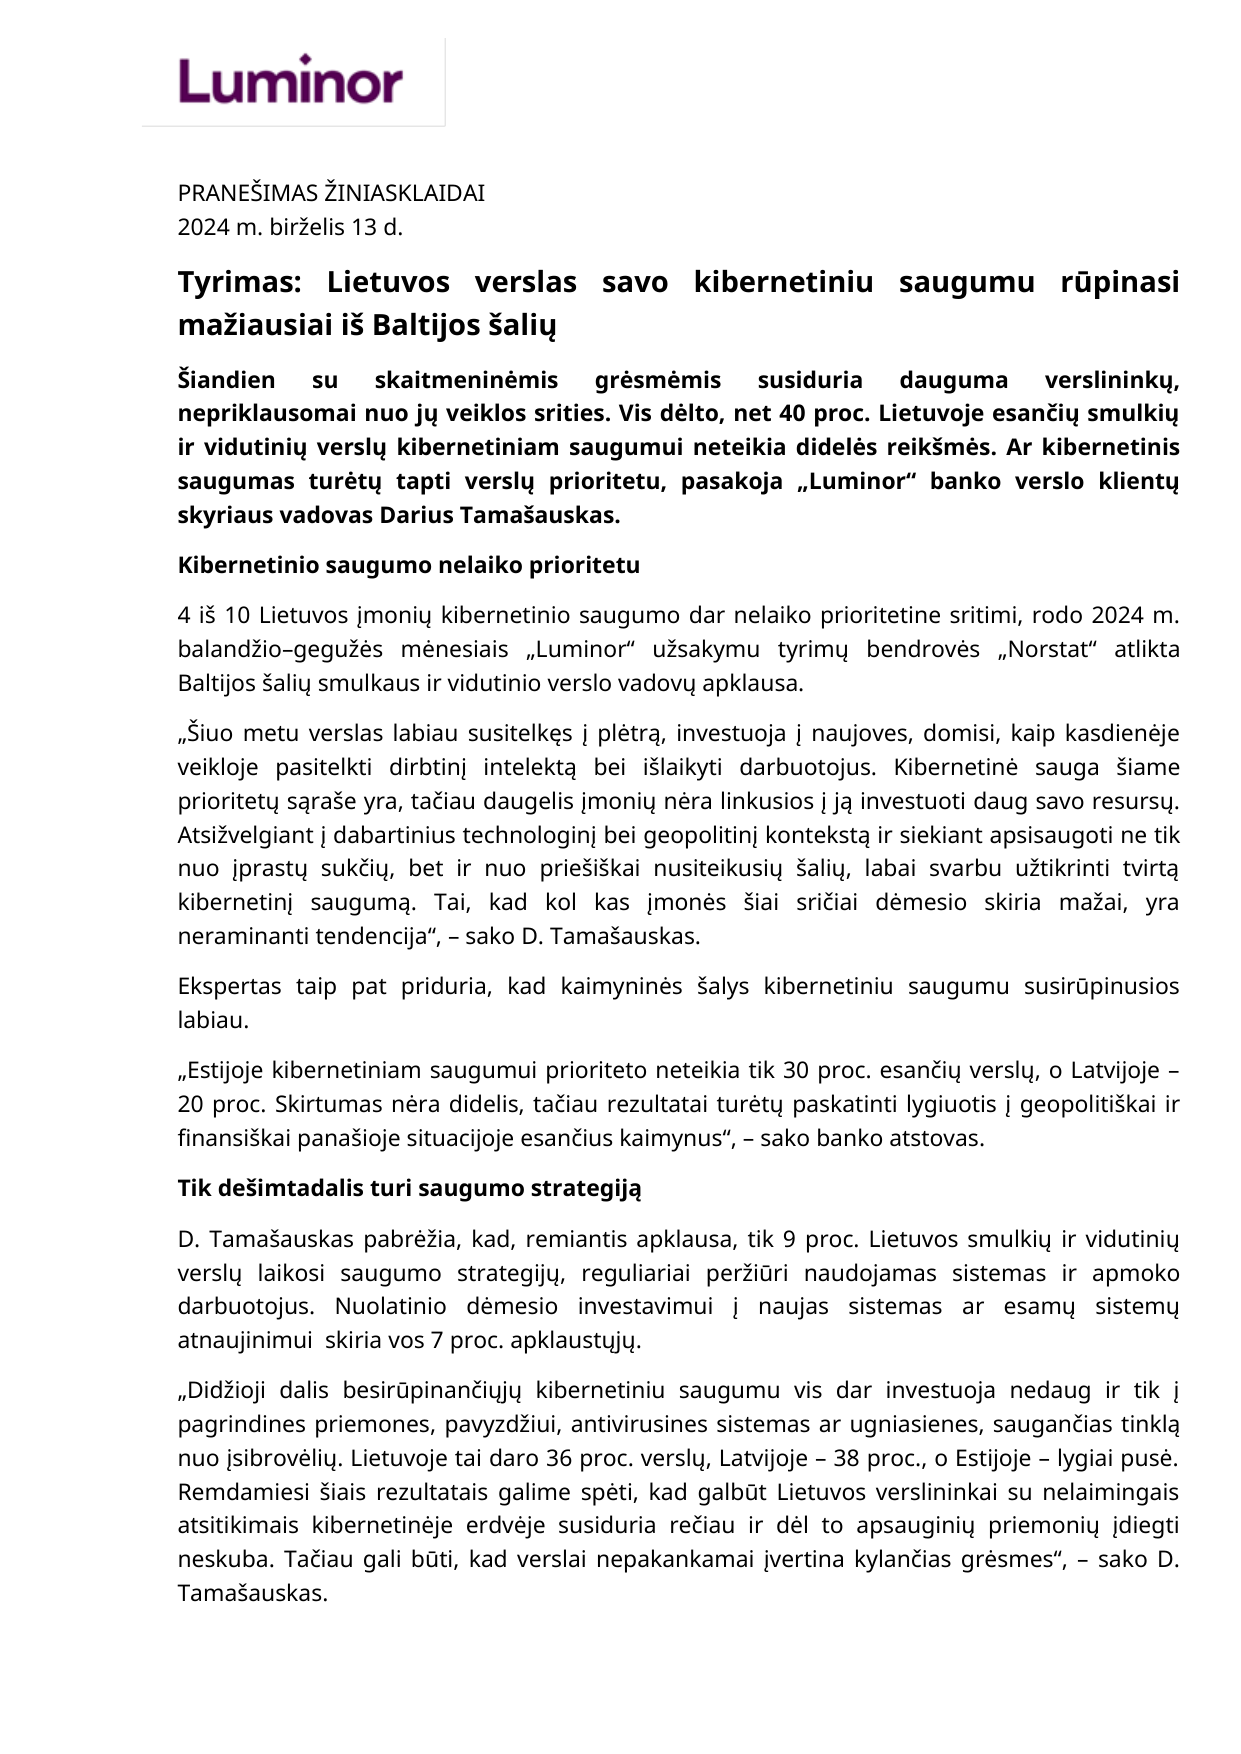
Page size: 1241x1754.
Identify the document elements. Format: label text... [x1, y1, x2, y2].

text 4 iš 10 Lietuvos įmonių kibernetinio saugumo dar nelaiko prioritetine sritimi, rodo 2024 m. balandžio–gegužės mėnesiais „Luminor“ užsakymu tyrimų bendrovės „Norstat“ atlikta Baltijos šalių smulkaus ir vidutinio verslo vadovų apklausa. [177, 599, 1181, 698]
text Ekspertas taip pat priduria, kad kaimyninės šalys kibernetiniu saugumu susirūpinusios labiau. [177, 970, 1181, 1035]
picture [141, 38, 447, 128]
text „Estijoje kibernetiniam saugumui prioriteto neteikia tik 30 proc. esančių verslų, o Latvijoje – 20 proc. Skirtumas nėra didelis, tačiau rezultatai turėtų paskatinti lygiuotis į geopolitiškai ir finansiškai panašioje situacijoje esančius kaimynus“, – sako banko atstovas. [177, 1054, 1181, 1153]
text PRANEŠIMAS ŽINIASKLAIDAI 2024 m. birželis 13 d. [177, 177, 1181, 242]
text „Didžioji dalis besirūpinančiųjų kibernetiniu saugumu vis dar investuoja nedaug ir tik į pagrindines priemones, pavyzdžiui, antivirusines sistemas ar ugniasienes, saugančias tinklą nuo įsibrovėlių. Lietuvoje tai daro 36 proc. verslų, Latvijoje – 38 proc., o Estijoje – lygiai pusė. Remdamiesi šiais rezultatais galime spėti, kad galbūt Lietuvos verslininkai su nelaimingais atsitikimais kibernetinėje erdvėje susiduria rečiau ir dėl to apsauginių priemonių įdiegti neskuba. Tačiau gali būti, kad verslai nepakankamai įvertina kylančias grėsmes“, – sako D. Tamašauskas. [177, 1374, 1181, 1608]
text Šiandien su skaitmeninėmis grėsmėmis susiduria dauguma verslininkų, nepriklausomai nuo jų veiklos srities. Vis dėlto, net 40 proc. Lietuvoje esančių smulkių ir vidutinių verslų kibernetiniam saugumui neteikia didelės reikšmės. Ar kibernetinis saugumas turėtų tapti verslų prioritetu, pasakoja „Luminor“ banko verslo klientų skyriaus vadovas Darius Tamašauskas. [177, 364, 1181, 530]
text Kibernetinio saugumo nelaiko prioritetu [177, 549, 1181, 580]
text „Šiuo metu verslas labiau susitelkęs į plėtrą, investuoja į naujoves, domisi, kaip kasdienėje veikloje pasitelkti dirbtinį intelektą bei išlaikyti darbuotojus. Kibernetinė sauga šiame prioritetų sąraše yra, tačiau daugelis įmonių nėra linkusios į ją investuoti daug savo resursų. Atsižvelgiant į dabartinius technologinį bei geopolitinį kontekstą ir siekiant apsisaugoti ne tik nuo įprastų sukčių, bet ir nuo priešiškai nusiteikusių šalių, labai svarbu užtikrinti tvirtą kibernetinį saugumą. Tai, kad kol kas įmonės šiai sričiai dėmesio skiria mažai, yra neraminanti tendencija“, – sako D. Tamašauskas. [177, 717, 1181, 951]
text D. Tamašauskas pabrėžia, kad, remiantis apklausa, tik 9 proc. Lietuvos smulkių ir vidutinių verslų laikosi saugumo strategijų, reguliariai peržiūri naudojamas sistemas ir apmoko darbuotojus. Nuolatinio dėmesio investavimui į naujas sistemas ar esamų sistemų atnaujinimui skiria vos 7 proc. apklaustųjų. [177, 1223, 1181, 1355]
text Tyrimas: Lietuvos verslas savo kibernetiniu saugumu rūpinasi mažiausiai iš Baltijos šalių [177, 261, 1181, 344]
text Tik dešimtadalis turi saugumo strategiją [177, 1172, 1181, 1204]
